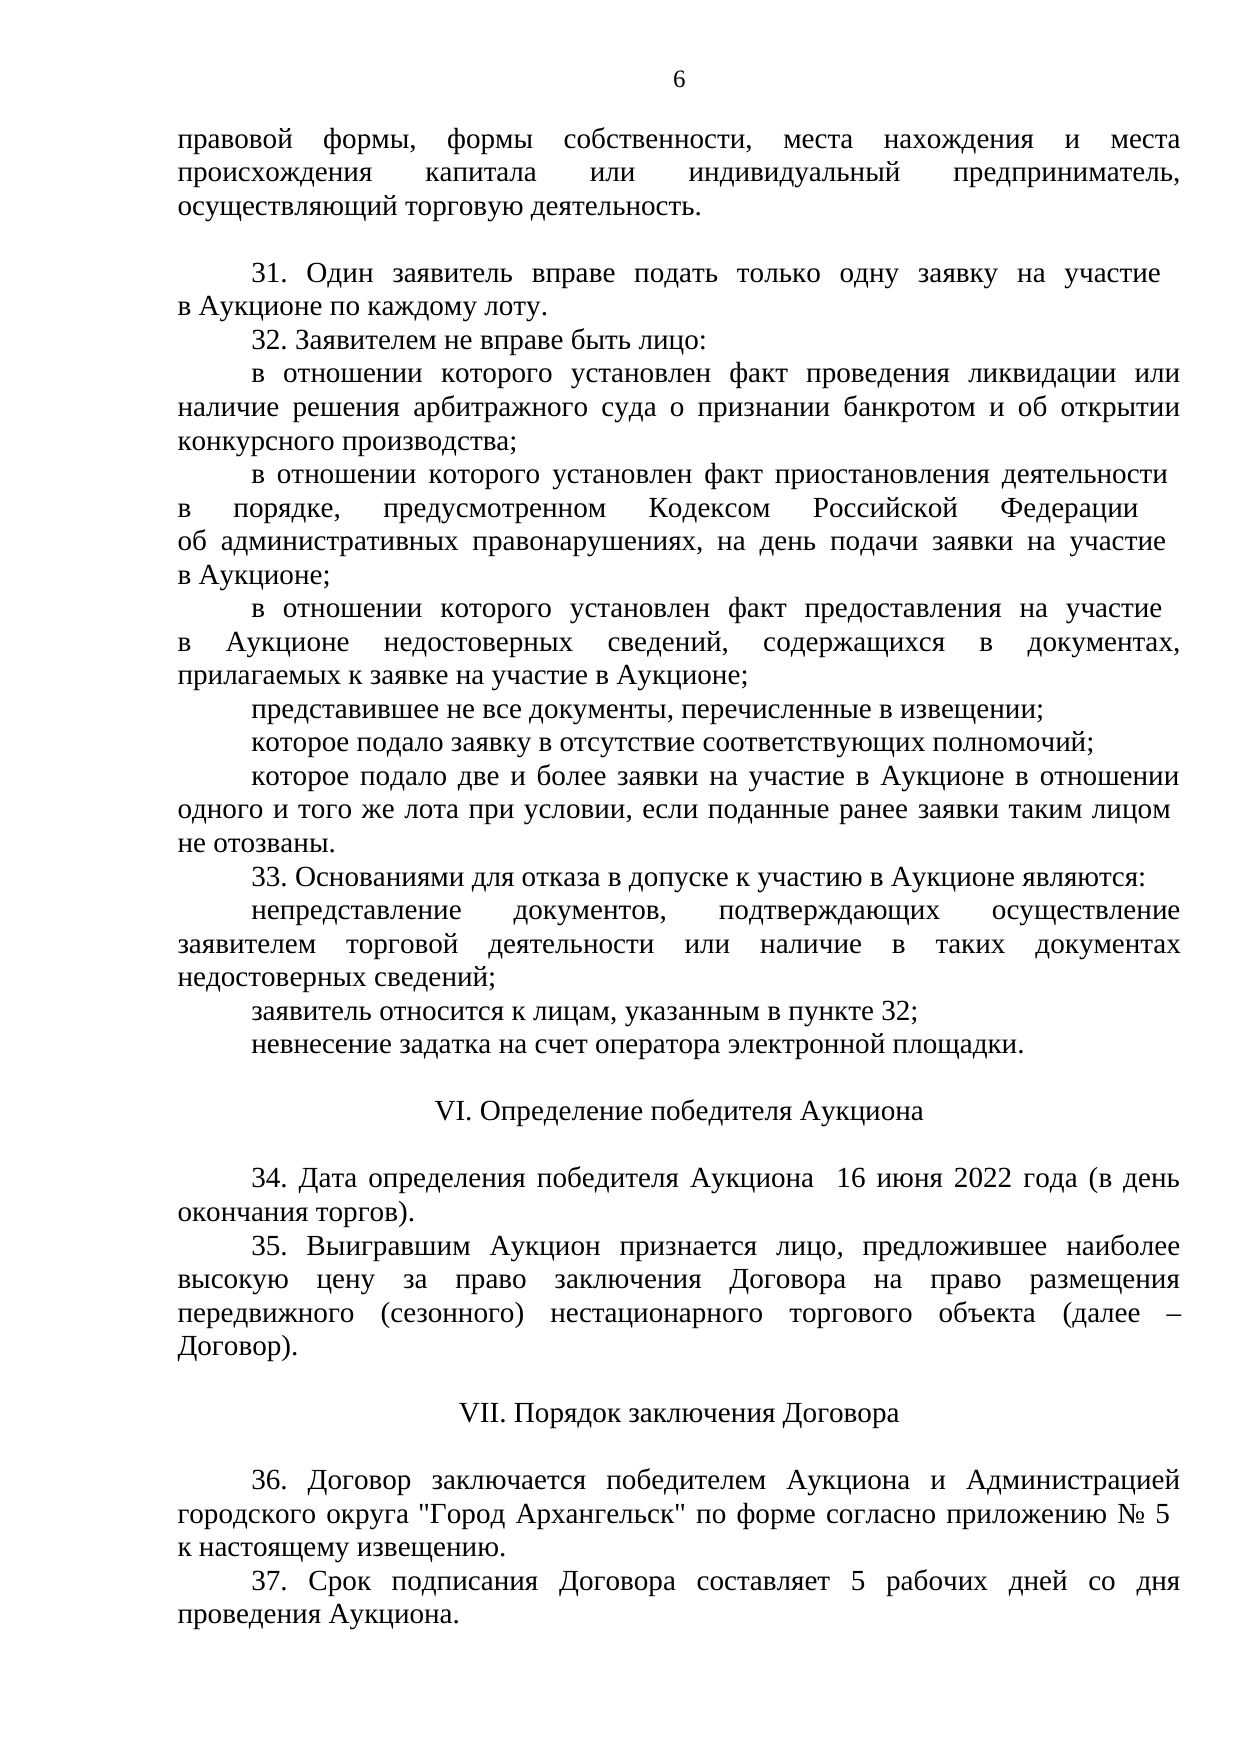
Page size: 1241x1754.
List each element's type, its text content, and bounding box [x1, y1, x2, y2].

list VII. Порядок заключения Договора [177, 1395, 1181, 1429]
text непредставление документов, подтверждающих осуществление заявителем торговой деятельности или наличие в таких документах недостоверных сведений; [177, 892, 1181, 993]
text 36. Договор заключается победителем Аукциона и Администрацией городского округа "Город Архангельск" по форме согласно приложению № 5 к настоящему извещению. [177, 1462, 1181, 1563]
list 34. Дата определения победителя Аукциона 16 июня 2022 года (в день окончания торгов). [177, 1161, 1181, 1228]
list VI. Определение победителя Аукциона [177, 1093, 1181, 1127]
text 35. Выигравшим Аукцион признается лицо, предложившее наиболее высокую цену за право заключения Договора на право размещения передвижного (сезонного) нестационарного торгового объекта (далее – Договор). [177, 1228, 1181, 1362]
text которое подало заявку в отсутствие соответствующих полномочий; [177, 724, 1181, 758]
text которое подало две и более заявки на участие в Аукционе в отношении одного и того же лота при условии, если поданные ранее заявки таким лицом не отозваны. [177, 758, 1181, 859]
text заявитель относится к лицам, указанным в пункте 32; [177, 993, 1181, 1026]
text 31. Один заявитель вправе подать только одну заявку на участие в Аукционе по каждому лоту. [177, 255, 1181, 322]
text в отношении которого установлен факт проведения ликвидации или наличие решения арбитражного суда о признании банкротом и об открытии конкурсного производства; [177, 356, 1181, 456]
text невнесение задатка на счет оператора электронной площадки. [177, 1026, 1181, 1060]
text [177, 121, 1181, 221]
text в отношении которого установлен факт предоставления на участие в Аукционе недостоверных сведений, содержащихся в документах, прилагаемых к заявке на участие в Аукционе; [177, 590, 1181, 691]
text представившее не все документы, перечисленные в извещении; [177, 691, 1181, 724]
list 33. Основаниями для отказа в допуске к участию в Аукционе являются: [251, 859, 1181, 892]
text в отношении которого установлен факт приостановления деятельности в порядке, предусмотренном Кодексом Российской Федерации об административных правонарушениях, на день подачи заявки на участие в Аукционе; [177, 456, 1181, 590]
text 37. Срок подписания Договора составляет 5 рабочих дней со дня проведения Аукциона. [177, 1563, 1181, 1630]
list 32. Заявителем не вправе быть лицо: [251, 322, 1181, 356]
